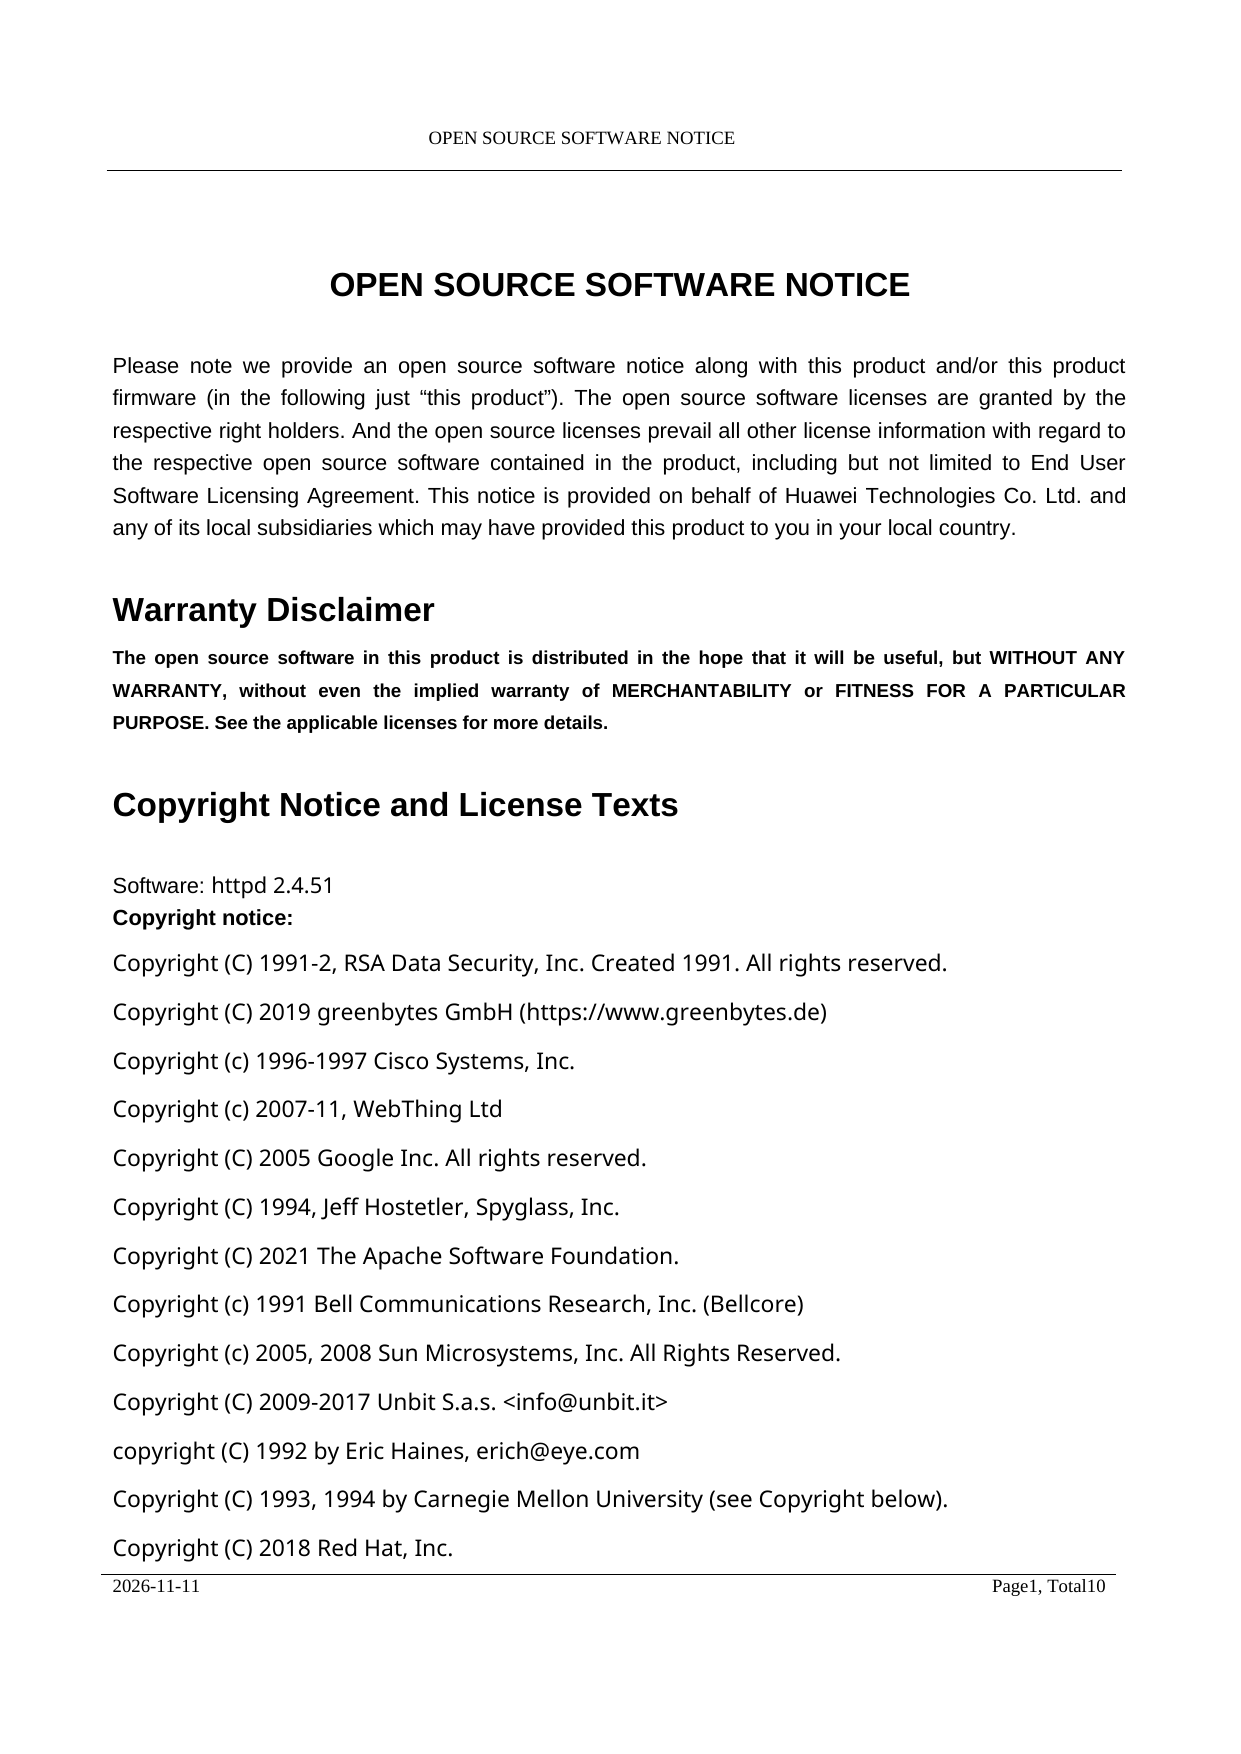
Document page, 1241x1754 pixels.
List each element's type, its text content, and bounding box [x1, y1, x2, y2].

text The open source software in this product is distributed in the hope that it will be useful, but WITHOUT ANY WARRANTY, without even the implied warranty of MERCHANTABILITY or FITNESS FOR A PARTICULAR PURPOSE. See the applicable licenses for more details. [112, 641, 1128, 739]
text Copyright notice: [112, 901, 1128, 934]
text Please note we provide an open source software notice along with this product and/or this product firmware (in the following just “this product”). The open source software licenses are granted by the respective right holders. And the open source licenses prevail all other license information with regard to the respective open source software contained in the product, including but not limited to End User Software Licensing Agreement. This notice is provided on behalf of Huawei Technologies Co. Ltd. and any of its local subsidiaries which may have provided this product to you in your local country. [112, 349, 1128, 544]
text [112, 947, 1128, 1564]
text Warranty Disclaimer [112, 576, 1128, 641]
text OPEN SOURCE SOFTWARE NOTICE [112, 251, 1128, 316]
text Software: httpd 2.4.51 [112, 869, 1128, 901]
text Copyright Notice and License Texts [112, 771, 1128, 836]
